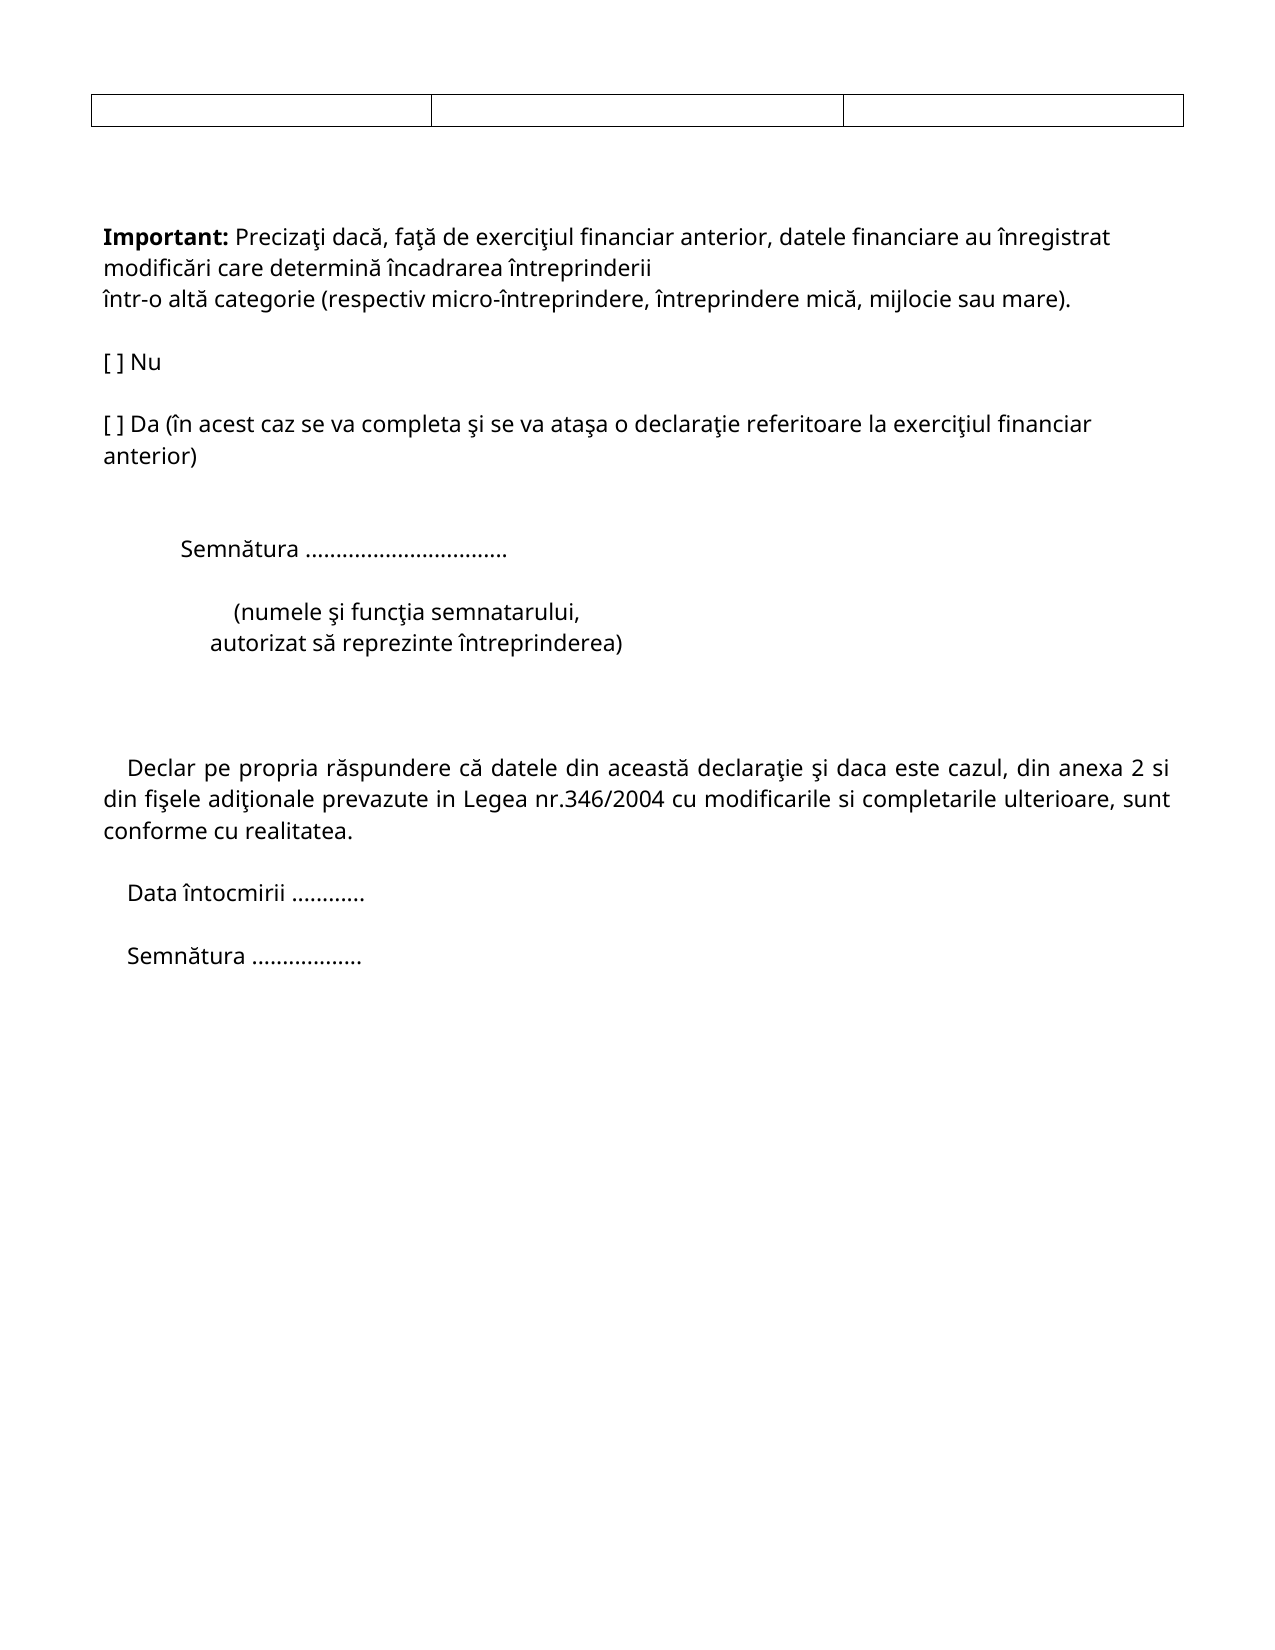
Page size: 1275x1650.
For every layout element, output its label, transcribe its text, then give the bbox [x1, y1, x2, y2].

text (numele şi funcţia semnatarului, autorizat să reprezinte întreprinderea) [103, 564, 1172, 658]
text Important: Precizaţi dacă, faţă de exerciţiul financiar anterior, datele financiare au înregistrat modificări care determină încadrarea întreprinderii [103, 221, 1172, 283]
text Semnătura .................. [103, 908, 1172, 971]
table_cell [844, 95, 1183, 126]
text Data întocmirii ............ [103, 846, 1172, 908]
text [ ] Da (în acest caz se va completa şi se va ataşa o declaraţie referitoare la exerciţiul financiar anterior) [103, 377, 1172, 471]
text Declar pe propria răspundere că datele din această declaraţie şi daca este cazul, din anexa 2 si din fişele adiţionale prevazute in Legea nr.346/2004 cu modificarile si completarile ulterioare, sunt conforme cu realitatea. [103, 752, 1172, 846]
text într-o altă categorie (respectiv micro-întreprindere, întreprindere mică, mijlocie sau mare). [103, 283, 1172, 314]
text [ ] Nu [103, 346, 1172, 377]
text Semnătura ................................. [103, 533, 1172, 564]
table_cell [92, 95, 431, 126]
table_cell [432, 95, 843, 126]
